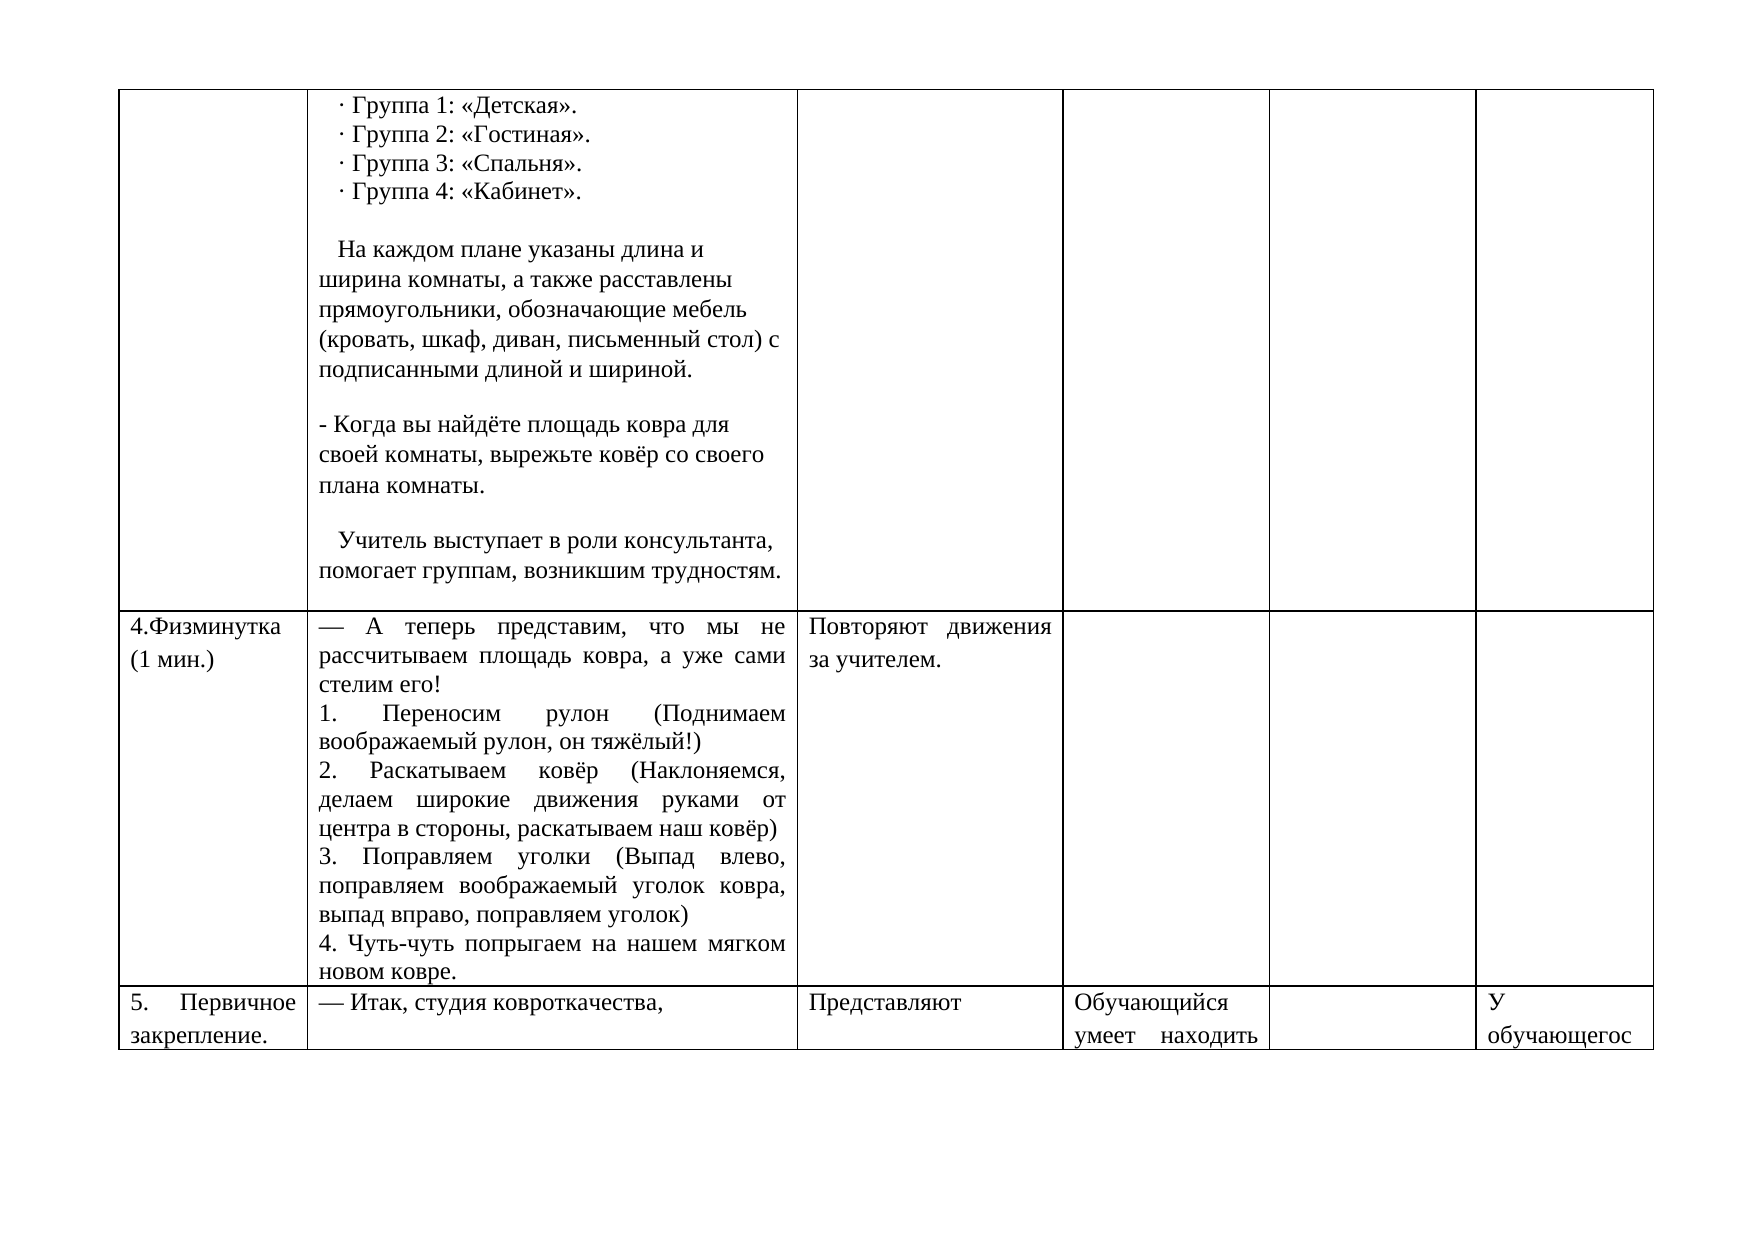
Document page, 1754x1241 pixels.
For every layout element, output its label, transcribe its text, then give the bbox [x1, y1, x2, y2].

table_cell [1270, 612, 1475, 985]
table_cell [1064, 987, 1269, 1048]
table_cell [1477, 90, 1653, 610]
table_cell Повторяют движения за учителем. [798, 612, 1062, 985]
table_cell — А теперь представим, что мы не рассчитываем площадь ковра, а уже сами стелим его! 1. Переносим рулон (Поднимаем воображаемый рулон, он тяжёлый!) 2. Раскатываем ковёр (Наклоняемся, делаем широкие движения руками от центра в стороны, раскатываем наш ковёр) 3. Поправляем уголки (Выпад влево, поправляем воображаемый уголок ковра, выпад вправо, поправляем уголок) 4. Чуть-чуть попрыгаем на нашем мягком новом ковре. [308, 612, 797, 985]
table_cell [798, 90, 1062, 610]
table_cell 4.Физминутка (1 мин.) [120, 612, 307, 985]
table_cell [1477, 987, 1653, 1048]
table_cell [1064, 90, 1269, 610]
table_cell [1064, 612, 1269, 985]
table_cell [308, 90, 797, 610]
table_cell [120, 90, 307, 610]
table_cell [1477, 612, 1653, 985]
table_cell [1270, 90, 1475, 610]
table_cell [308, 987, 797, 1048]
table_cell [798, 987, 1062, 1048]
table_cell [120, 987, 307, 1048]
table_cell [1270, 987, 1475, 1048]
